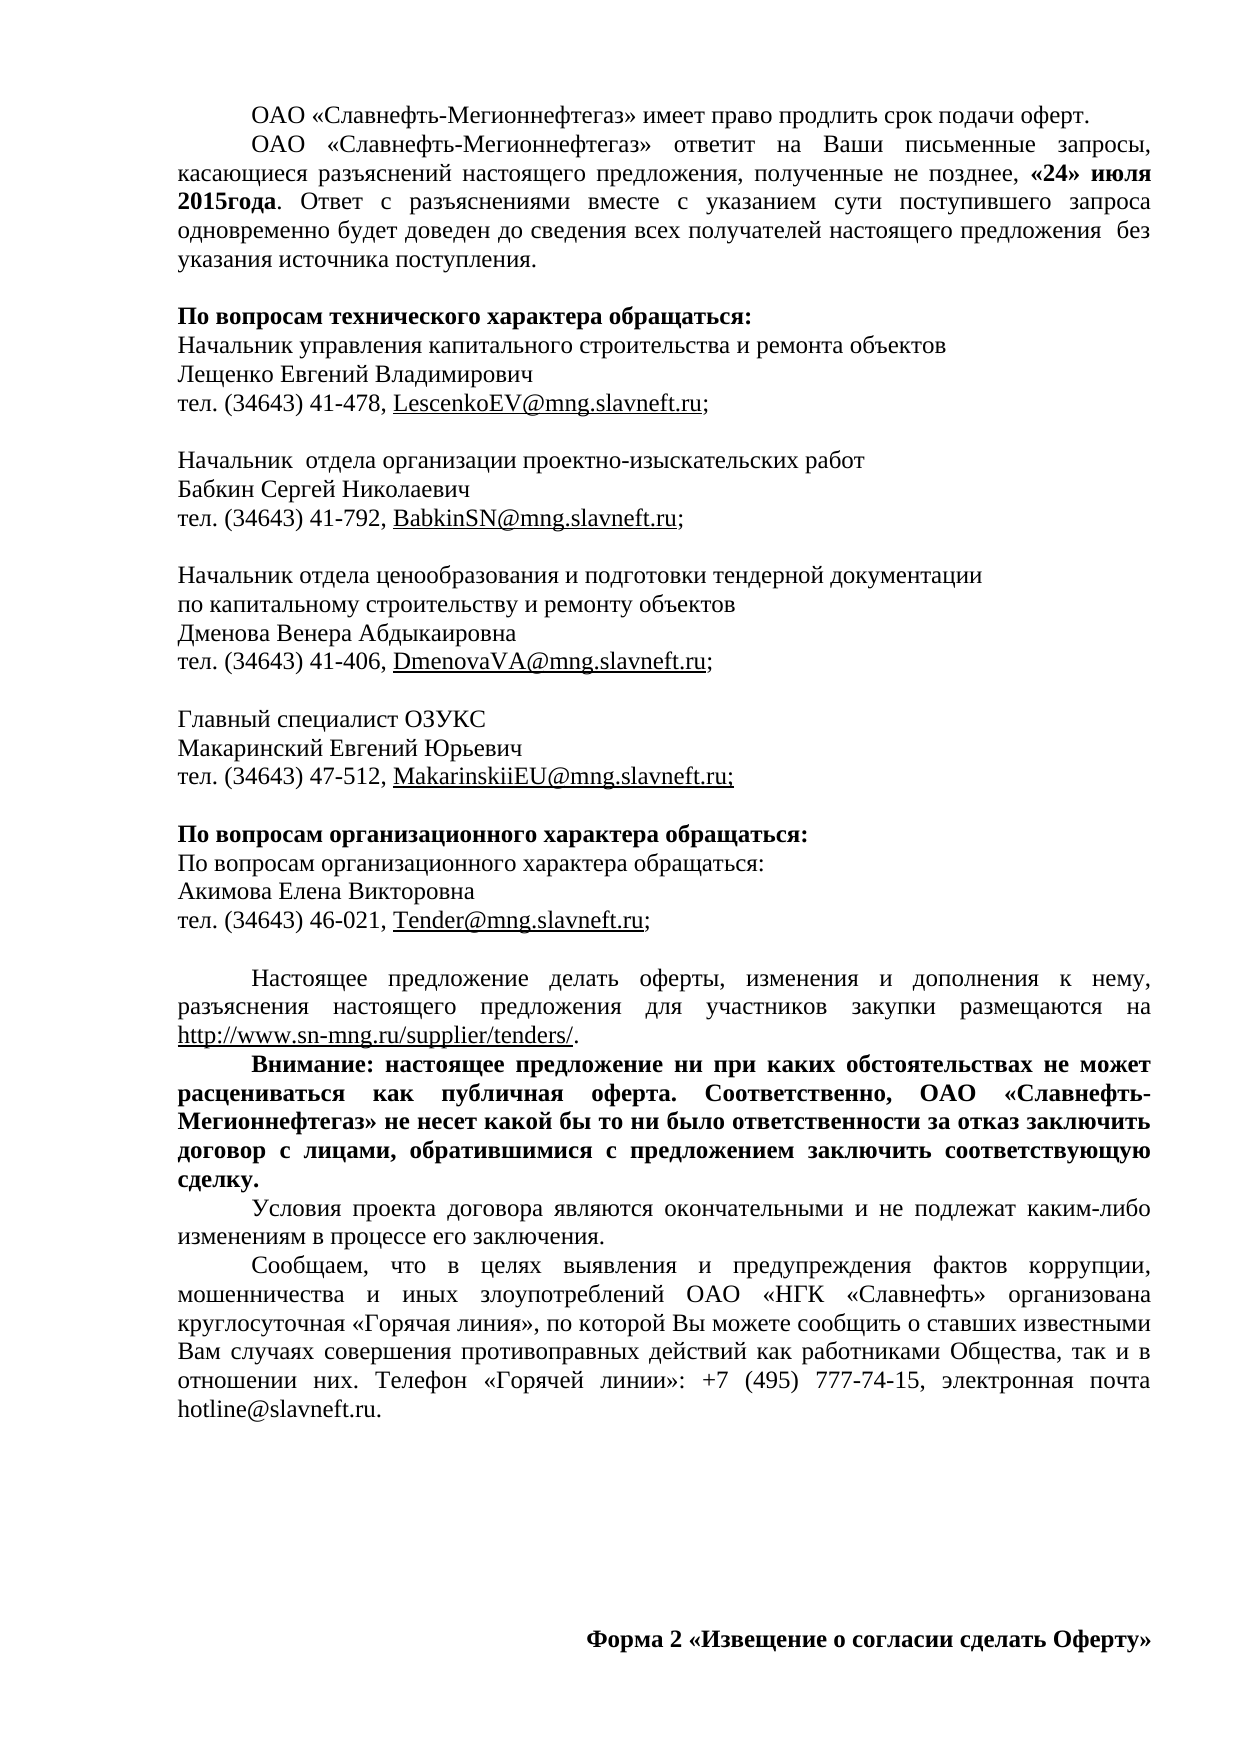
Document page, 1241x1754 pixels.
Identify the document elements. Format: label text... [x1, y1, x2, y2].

text По вопросам технического характера обращаться: [177, 301, 1152, 330]
text Начальник управления капитального строительства и ремонта объектов [177, 330, 1152, 359]
text Главный специалист ОЗУКС [177, 704, 1152, 733]
text Настоящее предложение делать оферты, изменения и дополнения к нему, разъяснения настоящего предложения для участников закупки размещаются на http://www.sn-mng.ru/supplier/tenders/. [177, 963, 1152, 1049]
text Начальник отдела ценообразования и подготовки тендерной документации [177, 560, 1152, 589]
text тел. (34643) 41-478, LescenkoEV@mng.slavneft.ru; [177, 388, 1152, 416]
text Условия проекта договора являются окончательными и не подлежат каким-либо изменениям в процессе его заключения. [177, 1193, 1152, 1250]
text тел. (34643) 46-021, Tender@mng.slavneft.ru; [177, 905, 1152, 934]
text По вопросам организационного характера обращаться: [177, 848, 1152, 876]
text Лещенко Евгений Владимирович [177, 359, 1152, 388]
text По вопросам организационного характера обращаться: [177, 819, 1152, 848]
text тел. (34643) 47-512, MakarinskiiEU@mng.slavneft.ru; [177, 761, 1152, 790]
text Сообщаем, что в целях выявления и предупреждения фактов коррупции, мошенничества и иных злоупотреблений ОАО «НГК «Славнефть» организована круглосуточная «Горячая линия», по которой Вы можете сообщить о ставших известными Вам случаях совершения противоправных действий как работниками Общества, так и в отношении них. Телефон «Горячей линии»: +7 (495) 777-74-15, электронная почта hotline@slavneft.ru. [177, 1250, 1152, 1423]
text ОАО «Славнефть-Мегионнефтегаз» ответит на Ваши письменные запросы, касающиеся разъяснений настоящего предложения, полученные не позднее, «24» июля 2015года. Ответ с разъяснениями вместе с указанием сути поступившего запроса одновременно будет доведен до сведения всех получателей настоящего предложения без указания источника поступления. [177, 129, 1152, 273]
text Бабкин Сергей Николаевич [177, 474, 1152, 503]
text Акимова Елена Викторовна [177, 876, 1152, 905]
text Макаринский Евгений Юрьевич [177, 733, 1152, 761]
text Внимание: настоящее предложение ни при каких обстоятельствах не может расцениваться как публичная оферта. Соответственно, ОАО «Славнефть-Мегионнефтегаз» не несет какой бы то ни было ответственности за отказ заключить договор с лицами, обратившимися с предложением заключить соответствующую сделку. [177, 1049, 1152, 1193]
text ОАО «Славнефть-Мегионнефтегаз» имеет право продлить срок подачи оферт. [177, 100, 1152, 129]
text тел. (34643) 41-406, DmenovaVA@mng.slavneft.ru; [177, 646, 1152, 675]
text Начальник отдела организации проектно-изыскательских работ [177, 445, 1152, 474]
text тел. (34643) 41-792, BabkinSN@mng.slavneft.ru; [177, 503, 1152, 531]
text Форма 2 «Извещение о согласии сделать Оферту» [177, 1624, 1152, 1653]
text Дменова Венера Абдыкаировна [177, 618, 1152, 646]
text по капитальному строительству и ремонту объектов [177, 589, 1152, 618]
